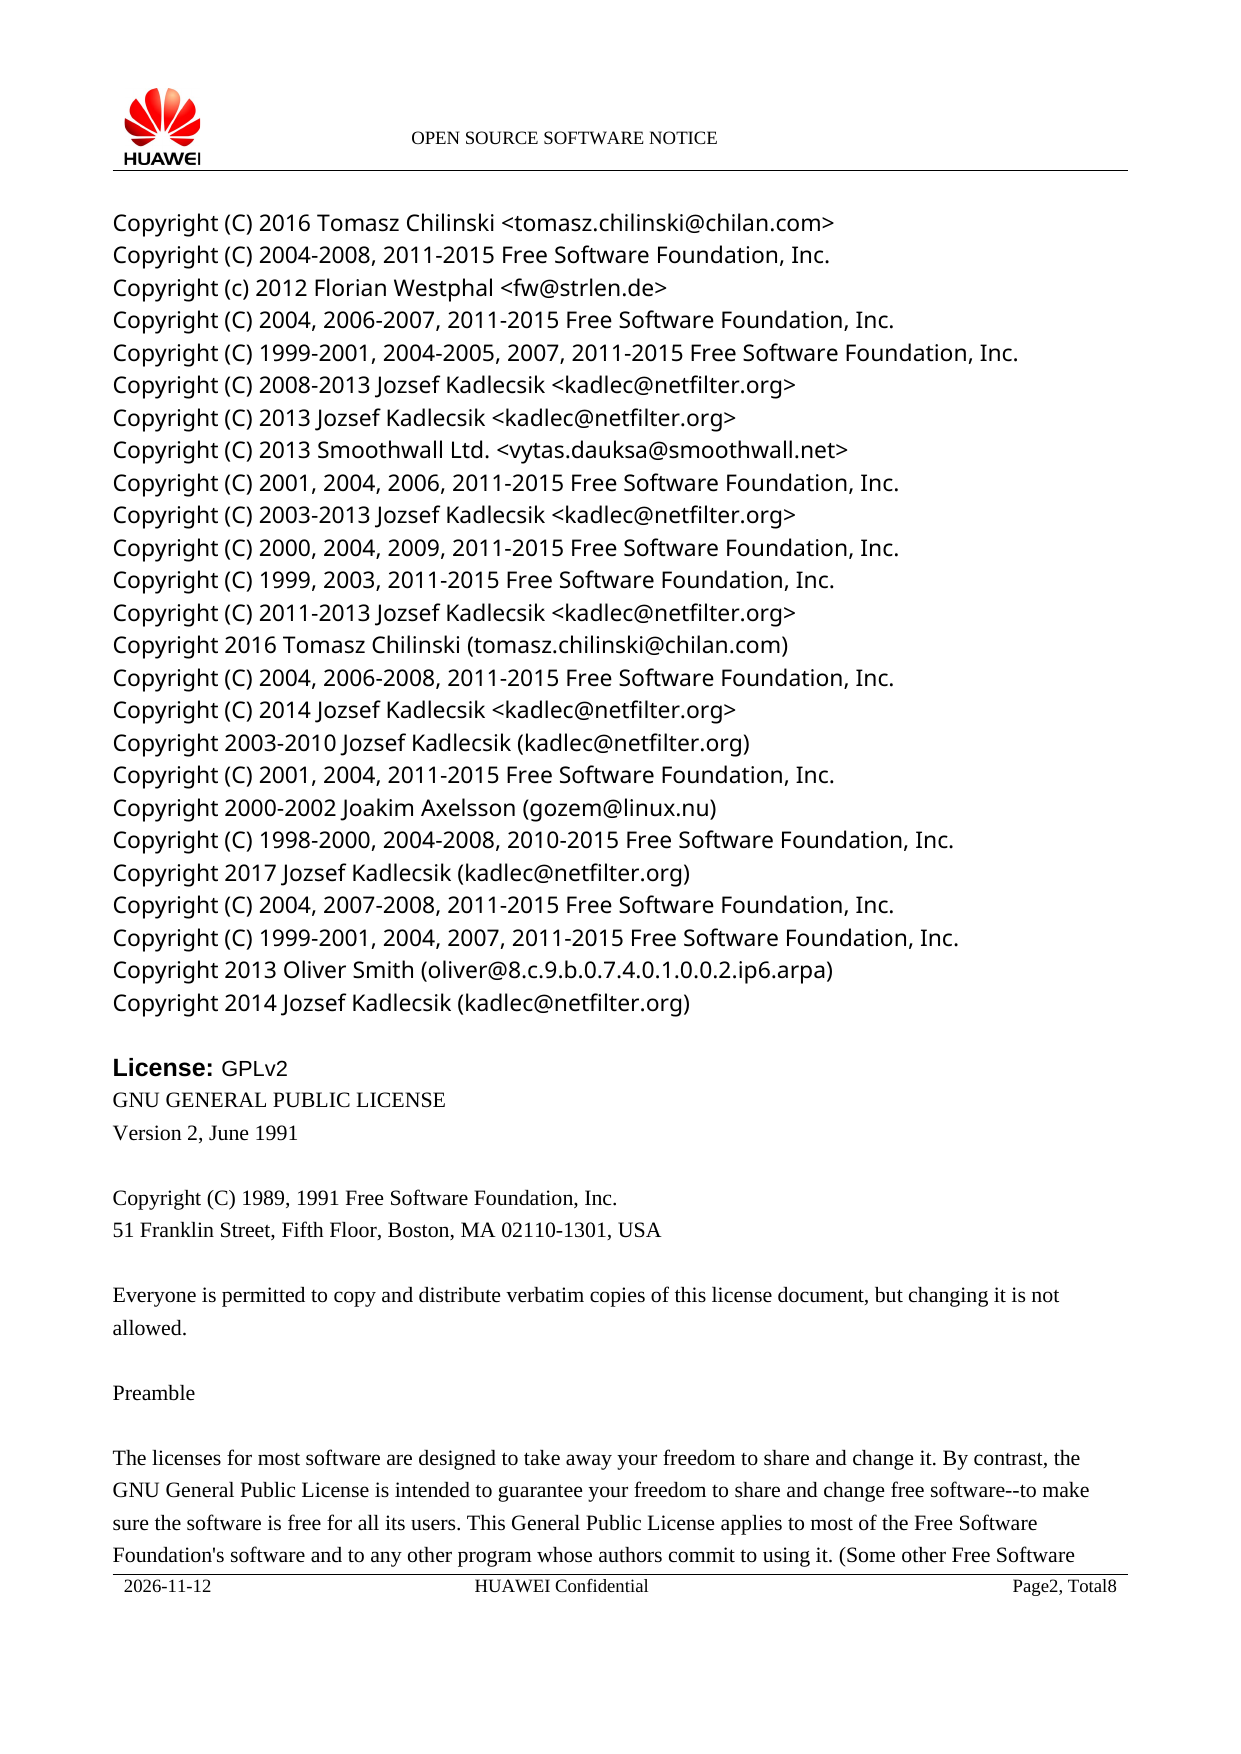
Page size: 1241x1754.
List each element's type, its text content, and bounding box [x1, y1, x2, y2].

text License: GPLv2 [112, 1051, 1128, 1084]
picture [124, 88, 201, 165]
